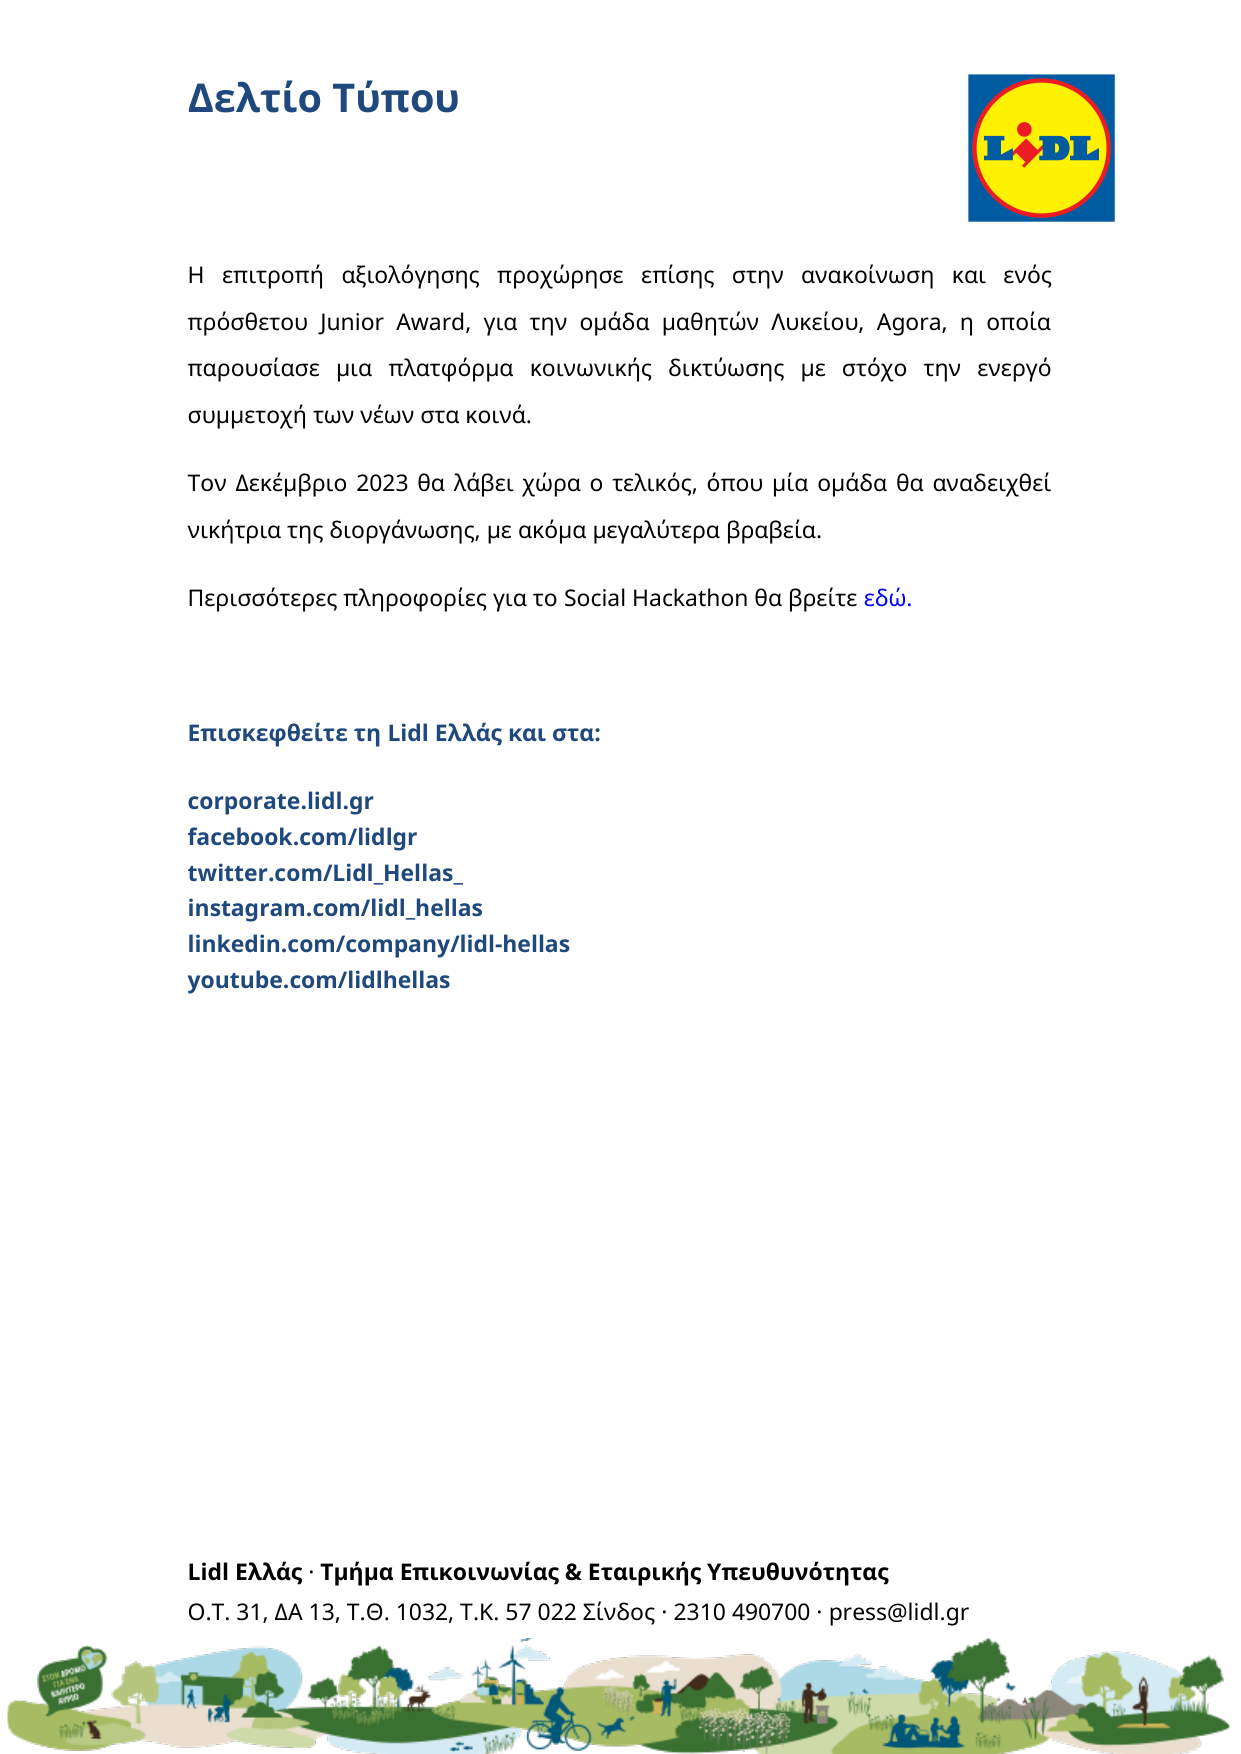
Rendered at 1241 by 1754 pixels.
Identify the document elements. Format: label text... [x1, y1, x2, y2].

text Η επιτροπή αξιολόγησης προχώρησε επίσης στην ανακοίνωση και ενός πρόσθετου Junior Award, για την ομάδα μαθητών Λυκείου, Agora, η οποία παρουσίασε μια πλατφόρμα κοινωνικής δικτύωσης με στόχο την ενεργό συμμετοχή των νέων στα κοινά. [187, 258, 1053, 430]
text linkedin.com/company/lidl-hellas [187, 928, 1053, 959]
text Περισσότερες πληροφορίες για το Social Hackathon θα βρείτε εδώ. [187, 581, 1053, 613]
text youtube.com/lidlhellas [187, 964, 1053, 996]
text instagram.com/lidl_hellas [187, 892, 1053, 924]
text Τον Δεκέμβριο 2023 θα λάβει χώρα ο τελικός, όπου μία ομάδα θα αναδειχθεί νικήτρια της διοργάνωσης, με ακόμα μεγαλύτερα βραβεία. [187, 467, 1053, 545]
picture [967, 73, 1116, 223]
text corporate.lidl.gr [187, 784, 1053, 816]
text Επισκεφθείτε τη Lidl Ελλάς και στα: [187, 717, 1053, 748]
text facebook.com/lidlgr [187, 821, 1053, 852]
picture [6, 1638, 1233, 1754]
text twitter.com/Lidl_Hellas_ [187, 856, 1053, 888]
